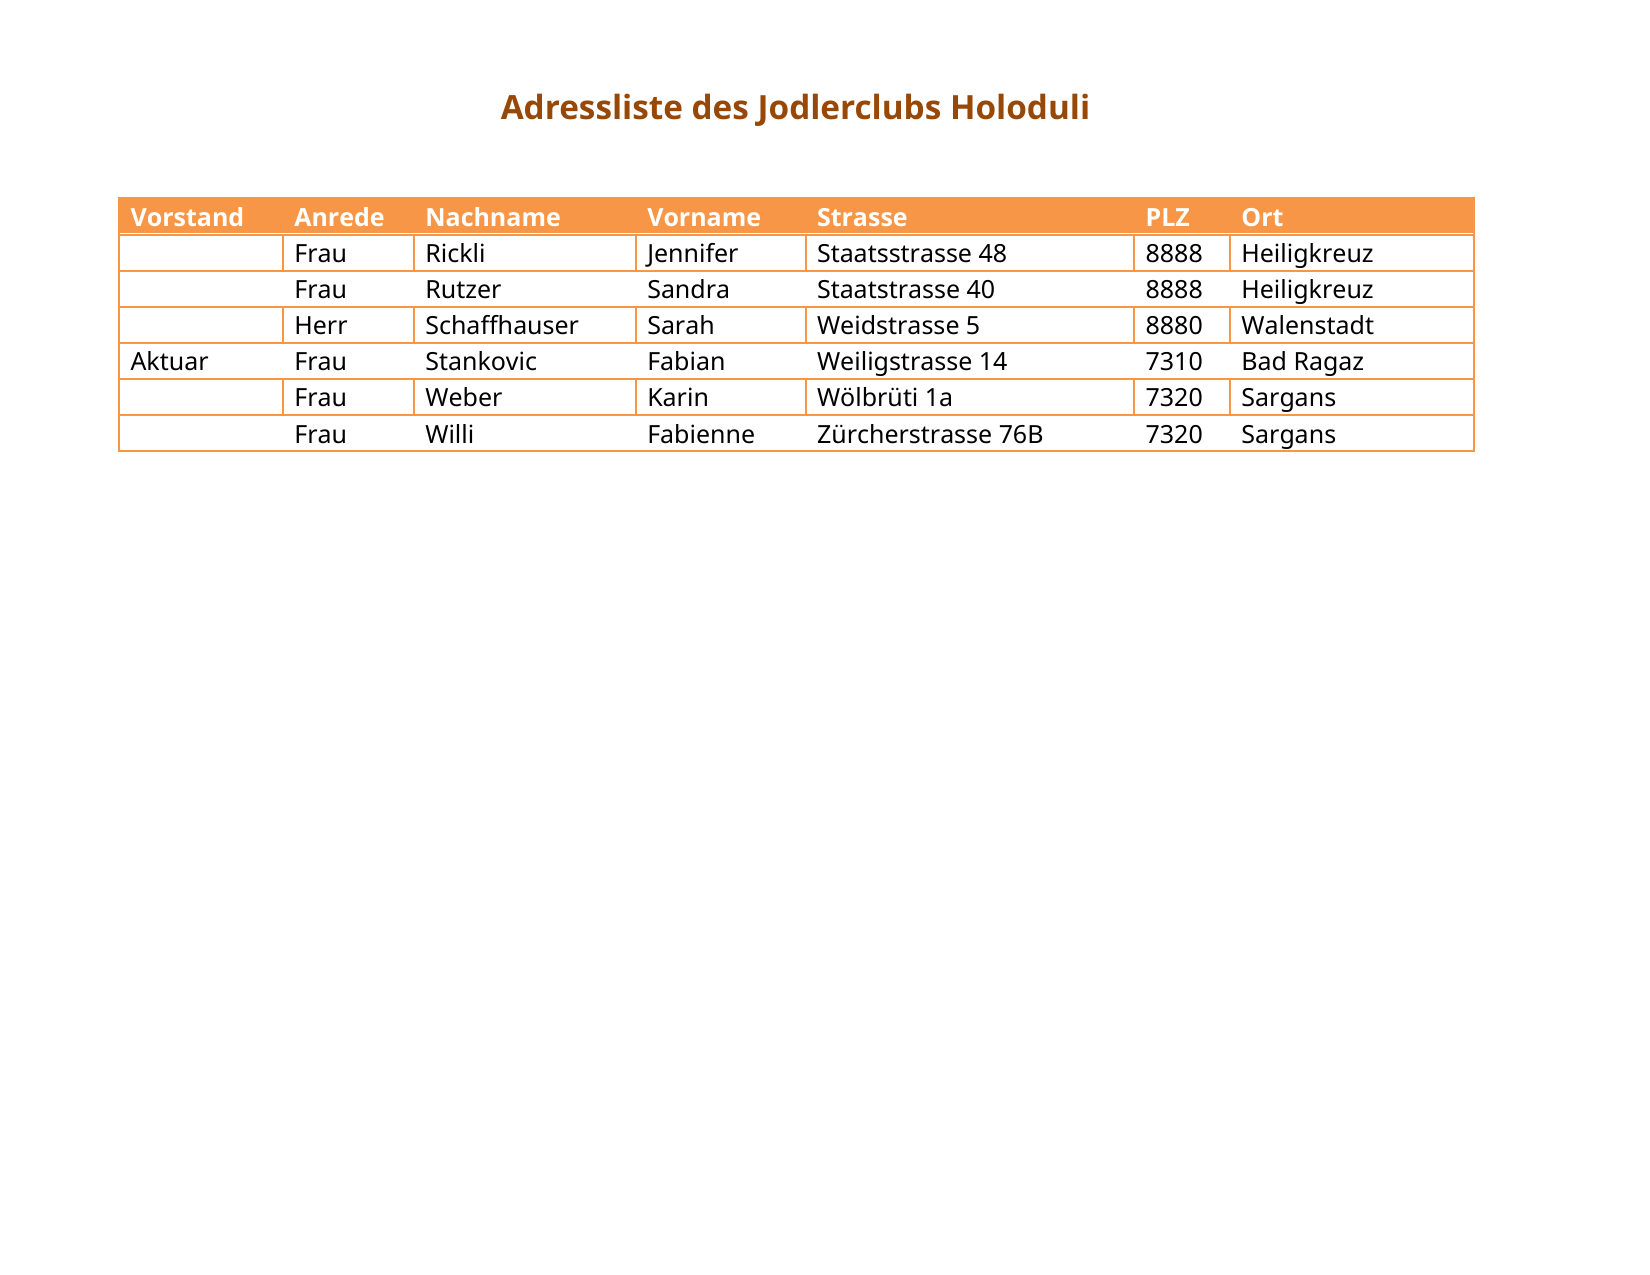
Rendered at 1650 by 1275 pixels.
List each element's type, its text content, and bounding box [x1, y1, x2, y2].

table_cell Frau [284, 380, 413, 414]
table_cell Walenstadt [1231, 308, 1473, 342]
table_cell [120, 308, 282, 342]
table_cell 7320 [1135, 380, 1229, 414]
table_cell Heiligkreuz [1230, 272, 1473, 306]
table_cell Sargans [1230, 416, 1473, 450]
table_cell Frau [283, 344, 414, 378]
table_cell 8888 [1134, 272, 1230, 306]
table_header PLZ [1134, 199, 1230, 233]
table_cell Weidstrasse 5 [807, 308, 1133, 342]
table_cell 7320 [1134, 416, 1230, 450]
table_cell Schaffhauser [415, 308, 635, 342]
table_cell Stankovic [414, 344, 636, 378]
table_cell Herr [284, 308, 413, 342]
table_header Ort [1230, 199, 1473, 233]
table_cell Rutzer [414, 272, 636, 306]
table_cell Weiligstrasse 14 [806, 344, 1134, 378]
table_cell Heiligkreuz [1231, 236, 1473, 269]
table_cell Frau [283, 416, 414, 450]
table_cell Sandra [636, 272, 806, 306]
table_cell Bad Ragaz [1230, 344, 1473, 378]
table_cell Fabienne [636, 416, 806, 450]
table_header Anrede [283, 199, 414, 233]
table_header Strasse [806, 199, 1134, 233]
table_cell Staatstrasse 40 [806, 272, 1134, 306]
table_cell Jennifer [637, 236, 805, 269]
table_header Nachname [414, 199, 636, 233]
table_cell Frau [283, 272, 414, 306]
table_cell 7310 [1134, 344, 1230, 378]
table_cell Sarah [637, 308, 805, 342]
table_cell Karin [637, 380, 805, 414]
table_cell Rickli [415, 236, 635, 269]
table_cell Frau [284, 236, 413, 269]
table_cell Weber [415, 380, 635, 414]
table_header Vorname [636, 199, 806, 233]
table_cell Aktuar [120, 344, 283, 378]
table_cell Staatsstrasse 48 [807, 236, 1133, 269]
table_cell Sargans [1231, 380, 1473, 414]
table_cell 8880 [1135, 308, 1229, 342]
table_cell Willi [414, 416, 636, 450]
table_cell [120, 416, 283, 450]
table_cell 8888 [1135, 236, 1229, 269]
table_cell Zürcherstrasse 76B [806, 416, 1134, 450]
table_cell [120, 272, 283, 306]
table_cell [120, 380, 282, 414]
table_cell Fabian [636, 344, 806, 378]
table_cell Wölbrüti 1a [807, 380, 1133, 414]
table_cell [120, 236, 282, 269]
table_header Vorstand [120, 199, 283, 233]
